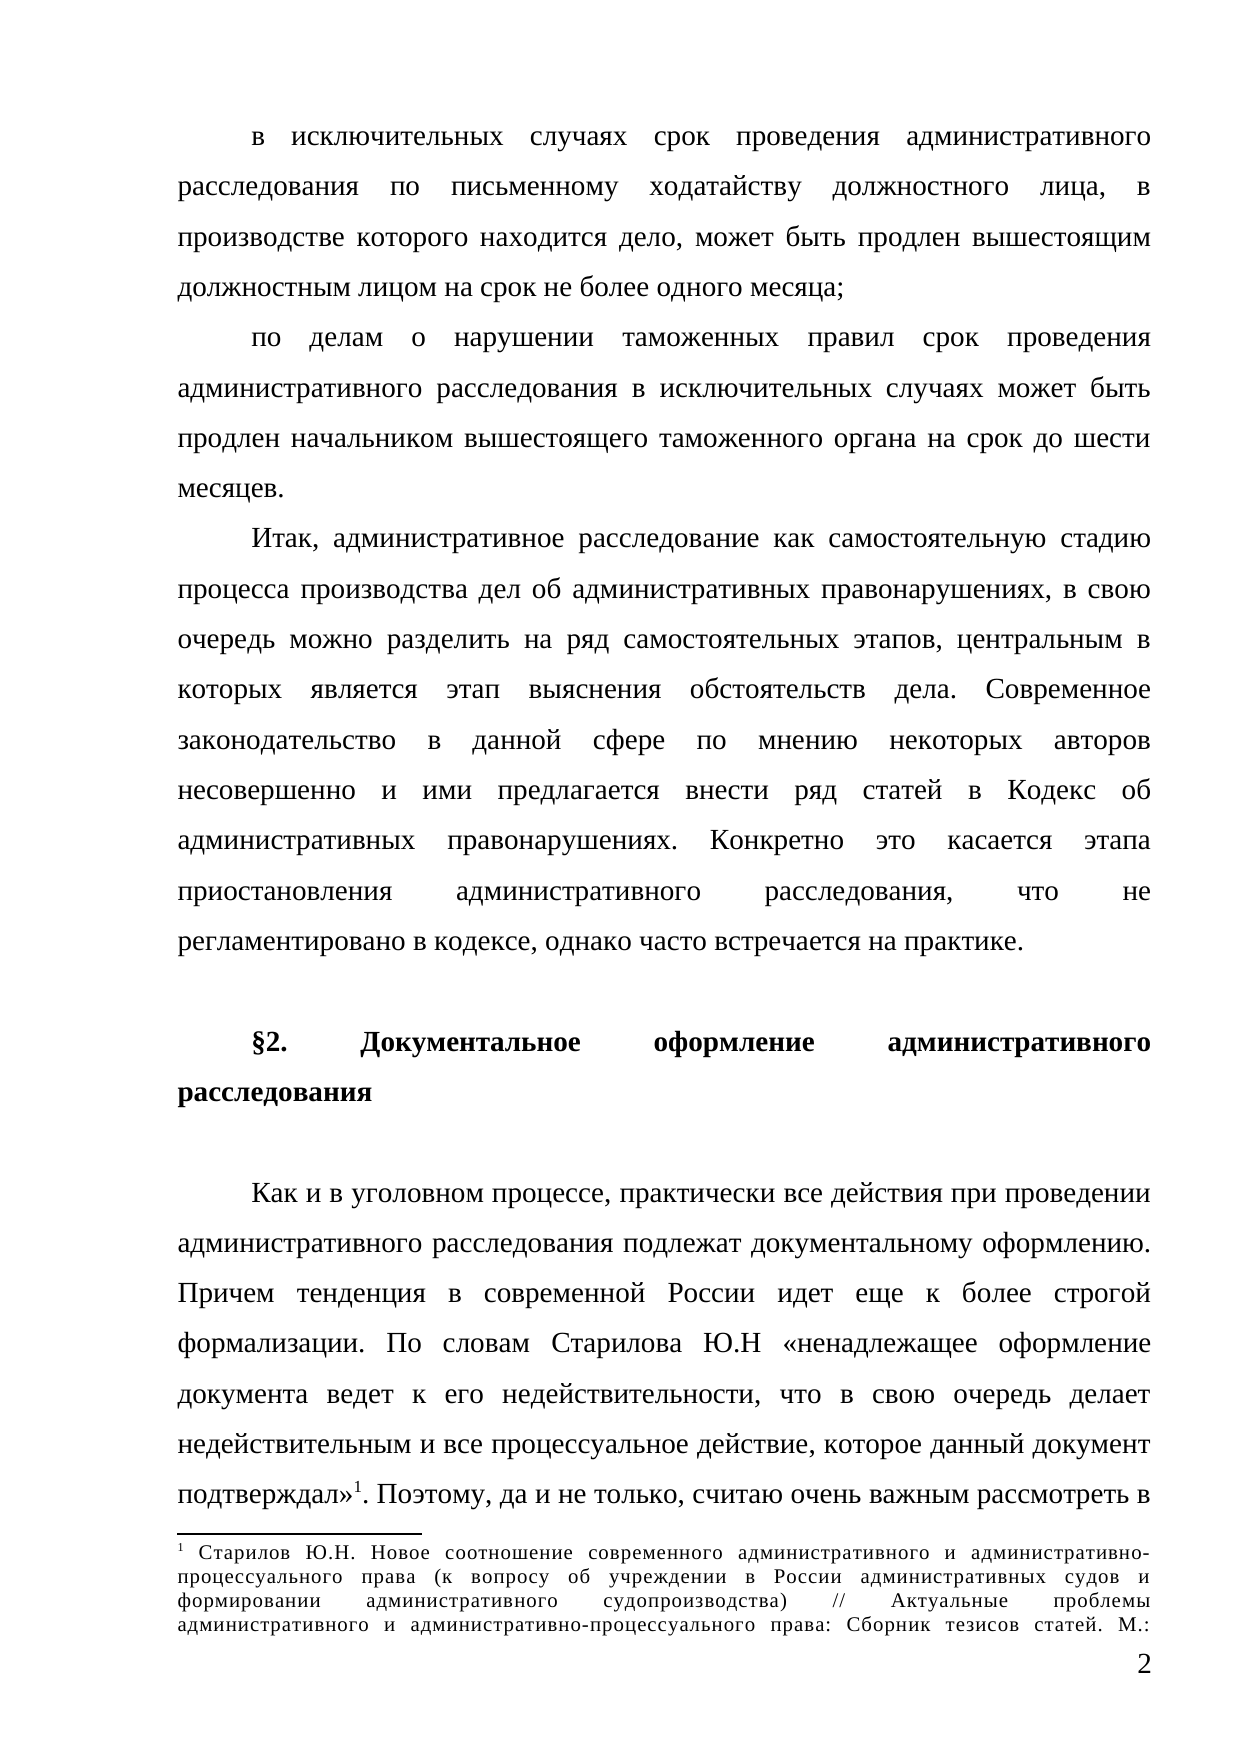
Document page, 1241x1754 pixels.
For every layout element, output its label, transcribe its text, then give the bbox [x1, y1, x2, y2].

text по делам о нарушении таможенных правил срок проведения административного расследования в исключительных случаях может быть продлен начальником вышестоящего таможенного органа на срок до шести месяцев. [177, 319, 1152, 504]
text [177, 1175, 1152, 1510]
text §2. Документальное оформление административного расследования [177, 1024, 1152, 1108]
text в исключительных случаях срок проведения административного расследования по письменному ходатайству должностного лица, в производстве которого находится дело, может быть продлен вышестоящим должностным лицом на срок не более одного месяца; [177, 118, 1152, 303]
text Итак, административное расследование как самостоятельную стадию процесса производства дел об административных правонарушениях, в свою очередь можно разделить на ряд самостоятельных этапов, центральным в которых является этап выяснения обстоятельств дела. Современное законодательство в данной сфере по мнению некоторых авторов несовершенно и ими предлагается внести ряд статей в Кодекс об административных правонарушениях. Конкретно это касается этапа приостановления административного расследования, что не регламентировано в кодексе, однако часто встречается на практике. [177, 521, 1152, 957]
